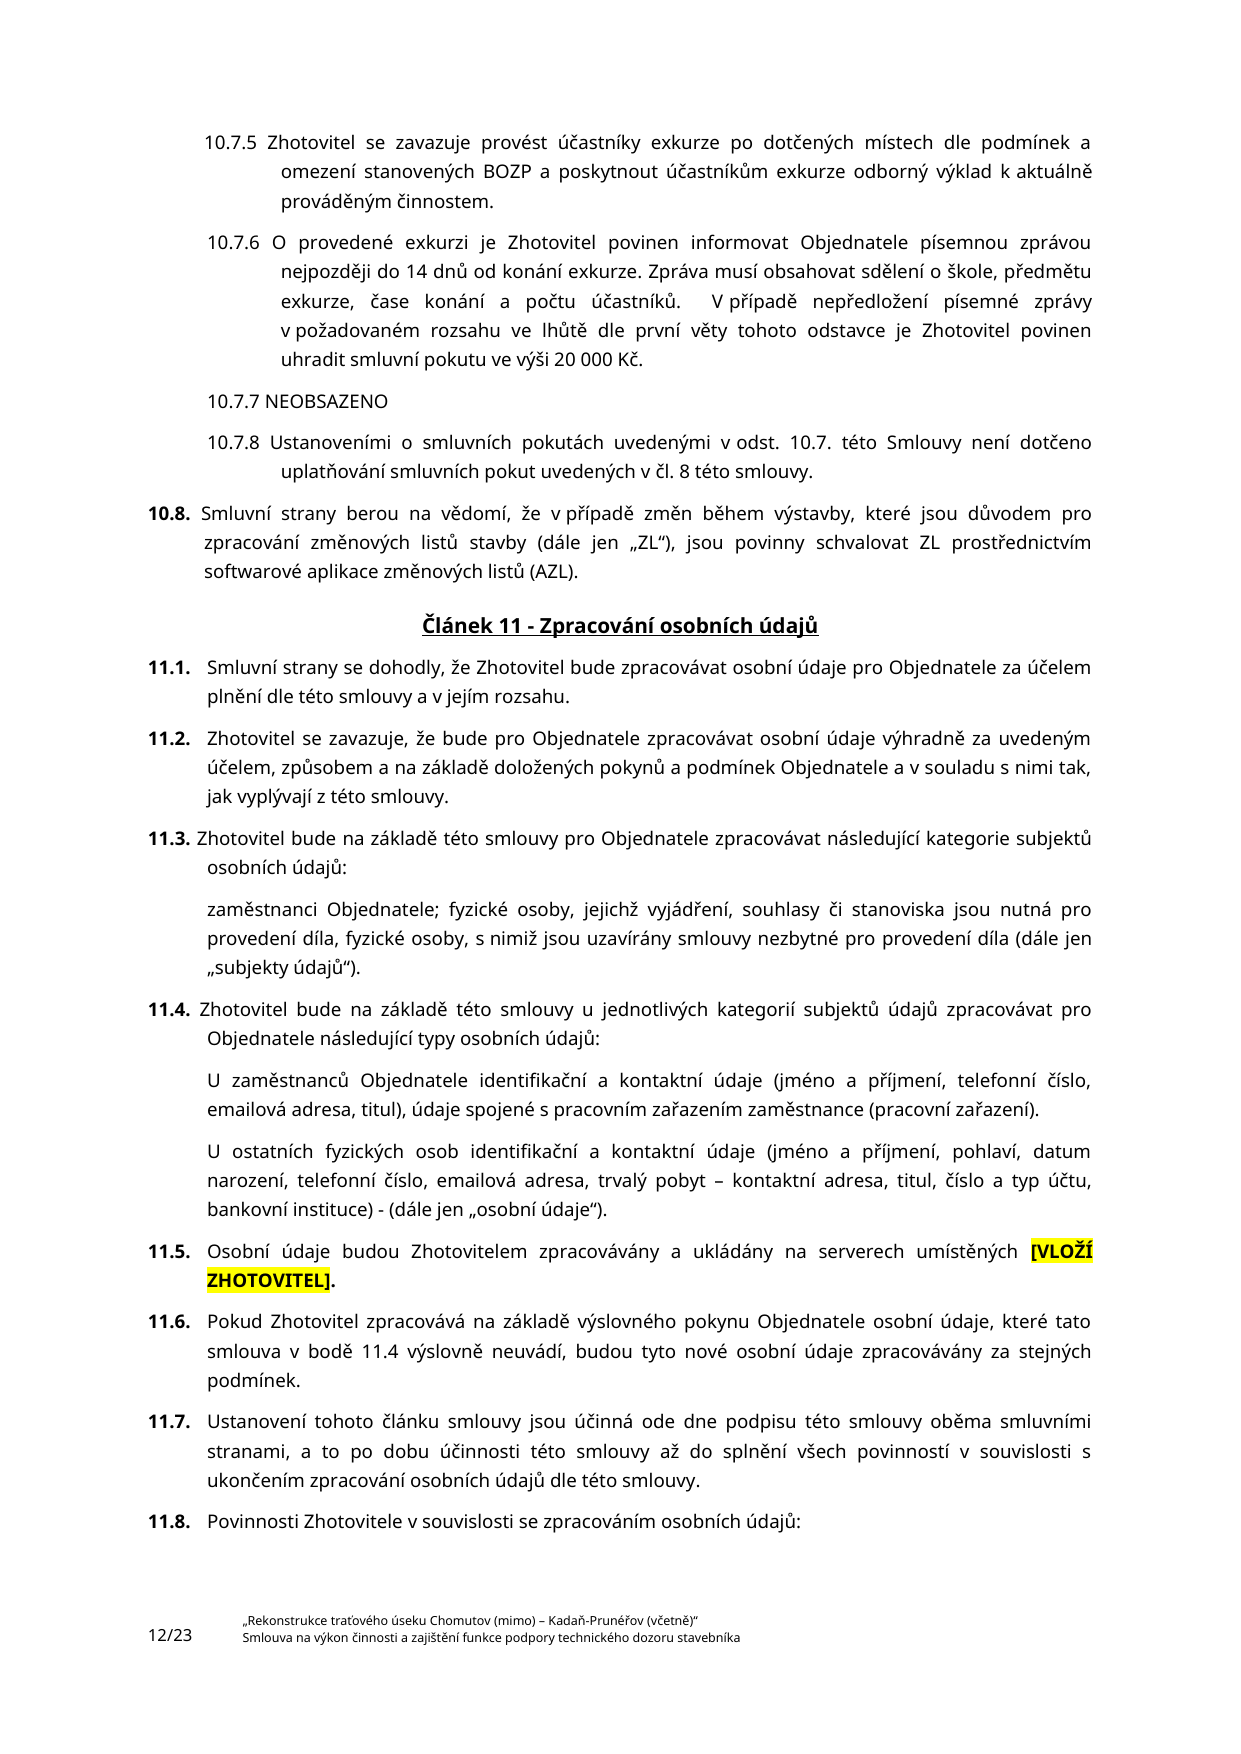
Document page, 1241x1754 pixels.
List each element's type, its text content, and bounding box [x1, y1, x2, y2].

subtitle Článek 11 - Zpracování osobních údajů [148, 610, 1092, 639]
text 10.7.7 NEOBSAZENO [207, 385, 1092, 414]
text 10.7.8 Ustanoveními o smluvních pokutách uvedenými v odst. 10.7. této Smlouvy není dotčeno uplatňování smluvních pokut uvedených v čl. 8 této smlouvy. [207, 426, 1092, 485]
text 10.8. Smluvní strany berou na vědomí, že v případě změn během výstavby, které jsou důvodem pro zpracování změnových listů stavby (dále jen „ZL“), jsou povinny schvalovat ZL prostřednictvím softwarové aplikace změnových listů (AZL). [148, 497, 1092, 585]
text 11.5. Osobní údaje budou Zhotovitelem zpracovávány a ukládány na serverech umístěných [VLOŽÍ ZHOTOVITEL]. [148, 1235, 1092, 1293]
text 11.7. Ustanovení tohoto článku smlouvy jsou účinná ode dne podpisu této smlouvy oběma smluvními stranami, a to po dobu účinnosti této smlouvy až do splnění všech povinností v souvislosti s ukončením zpracování osobních údajů dle této smlouvy. [148, 1406, 1092, 1493]
text U zaměstnanců Objednatele identifikační a kontaktní údaje (jméno a příjmení, telefonní číslo, emailová adresa, titul), údaje spojené s pracovním zařazením zaměstnance (pracovní zařazení). [207, 1064, 1092, 1122]
text 11.6. Pokud Zhotovitel zpracovává na základě výslovného pokynu Objednatele osobní údaje, které tato smlouva v bodě 11.4 výslovně neuvádí, budou tyto nové osobní údaje zpracovávány za stejných podmínek. [148, 1306, 1092, 1393]
text 11.3. Zhotovitel bude na základě této smlouvy pro Objednatele zpracovávat následující kategorie subjektů osobních údajů: [148, 822, 1092, 881]
text 10.7.5 Zhotovitel se zavazuje provést účastníky exkurze po dotčených místech dle podmínek a omezení stanovených BOZP a poskytnout účastníkům exkurze odborný výklad k aktuálně prováděným činnostem. [204, 126, 1092, 214]
text 11.4. Zhotovitel bude na základě této smlouvy u jednotlivých kategorií subjektů údajů zpracovávat pro Objednatele následující typy osobních údajů: [148, 993, 1092, 1051]
text U ostatních fyzických osob identifikační a kontaktní údaje (jméno a příjmení, pohlaví, datum narození, telefonní číslo, emailová adresa, trvalý pobyt – kontaktní adresa, titul, číslo a typ účtu, bankovní instituce) - (dále jen „osobní údaje“). [207, 1135, 1092, 1222]
text zaměstnanci Objednatele; fyzické osoby, jejichž vyjádření, souhlasy či stanoviska jsou nutná pro provedení díla, fyzické osoby, s nimiž jsou uzavírány smlouvy nezbytné pro provedení díla (dále jen „subjekty údajů“). [207, 893, 1092, 981]
text 10.7.6 O provedené exkurzi je Zhotovitel povinen informovat Objednatele písemnou zprávou nejpozději do 14 dnů od konání exkurze. Zpráva musí obsahovat sdělení o škole, předmětu exkurze, čase konání a počtu účastníků. V případě nepředložení písemné zprávy v požadovaném rozsahu ve lhůtě dle první věty tohoto odstavce je Zhotovitel povinen uhradit smluvní pokutu ve výši 20 000 Kč. [207, 226, 1092, 372]
text 11.1. Smluvní strany se dohodly, že Zhotovitel bude zpracovávat osobní údaje pro Objednatele za účelem plnění dle této smlouvy a v jejím rozsahu. [148, 651, 1092, 710]
text 11.8. Povinnosti Zhotovitele v souvislosti se zpracováním osobních údajů: [148, 1506, 1092, 1535]
text 11.2. Zhotovitel se zavazuje, že bude pro Objednatele zpracovávat osobní údaje výhradně za uvedeným účelem, způsobem a na základě doložených pokynů a podmínek Objednatele a v souladu s nimi tak, jak vyplývají z této smlouvy. [148, 722, 1092, 810]
